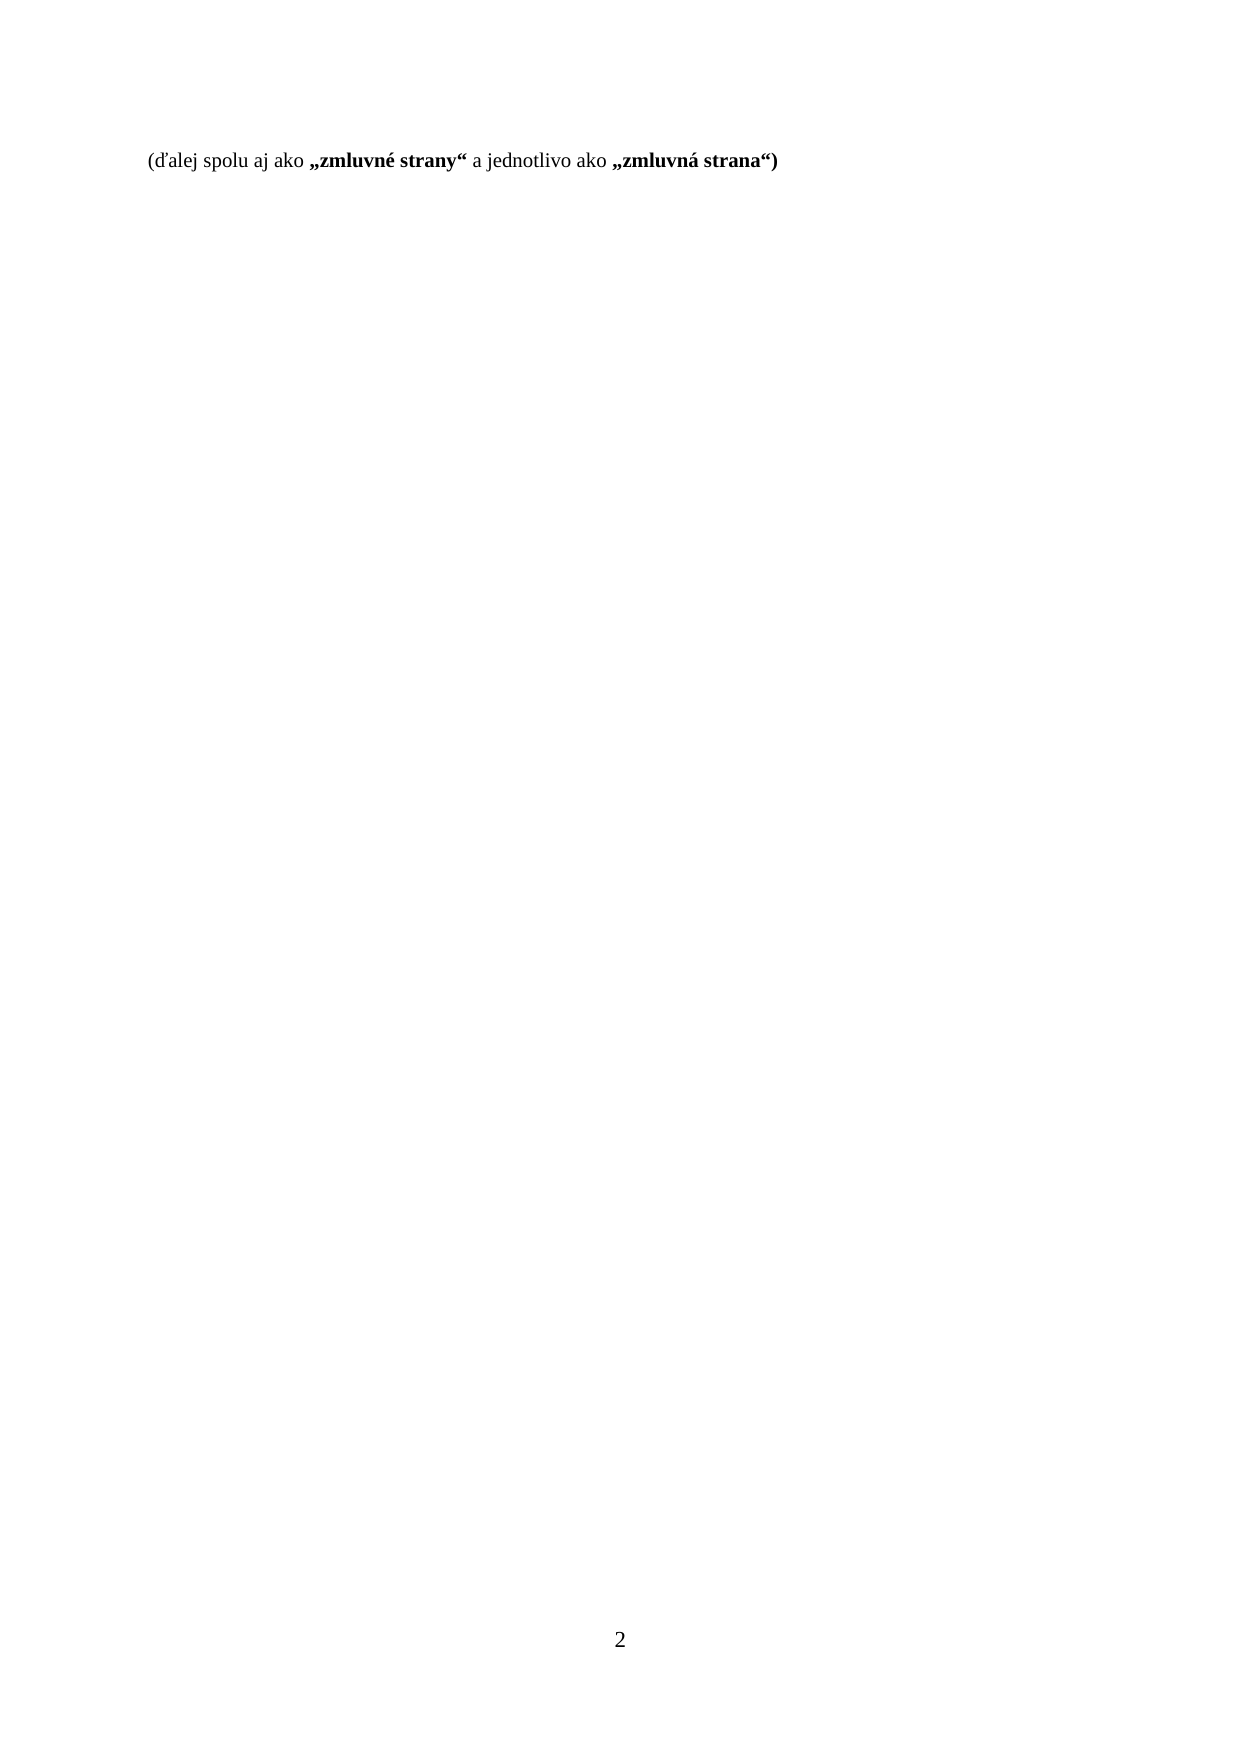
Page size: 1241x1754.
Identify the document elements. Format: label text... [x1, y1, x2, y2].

text (ďalej spolu aj ako „zmluvné strany“ a jednotlivo ako „zmluvná strana“) [148, 148, 1093, 172]
